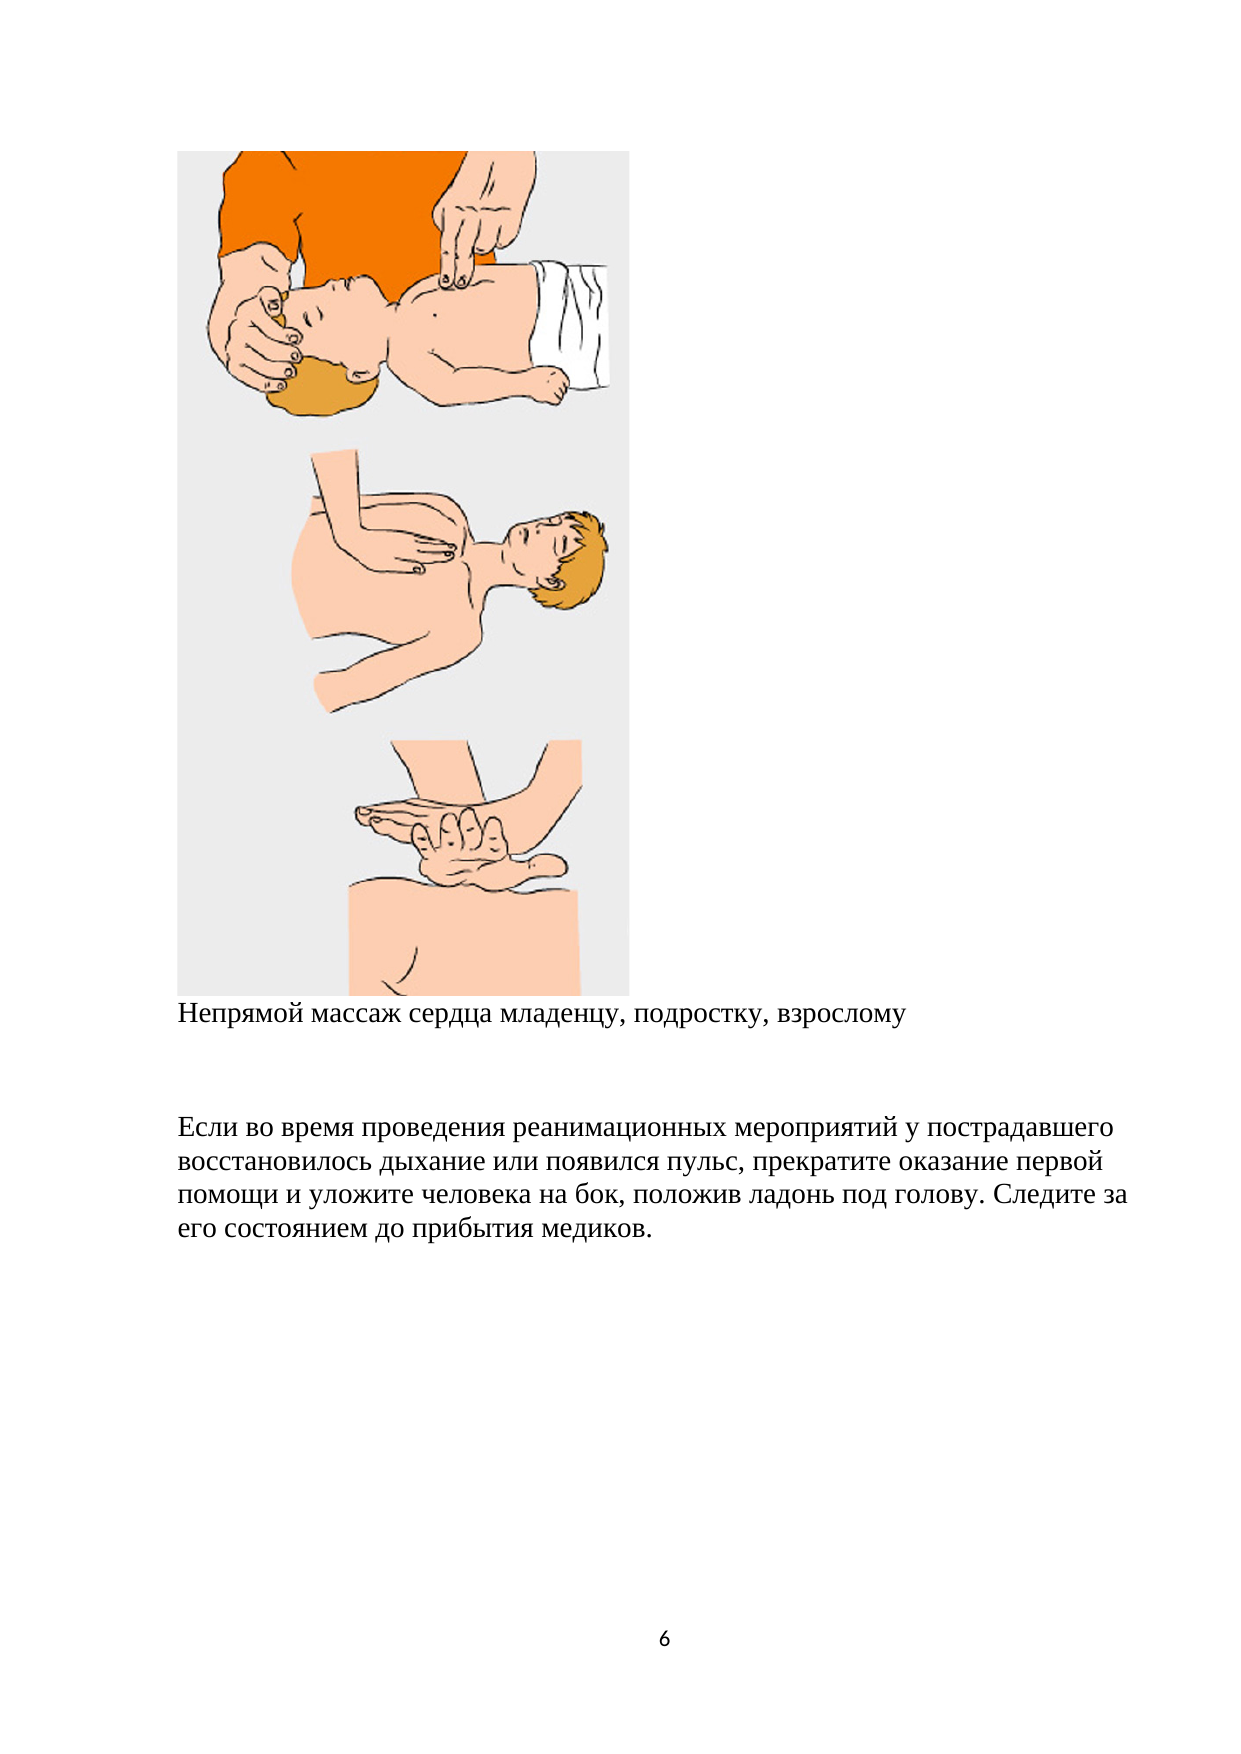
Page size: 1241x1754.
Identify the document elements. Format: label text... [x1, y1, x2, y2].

text Если во время проведения реанимационных мероприятий у пострадавшего восстановилось дыхание или появился пульс, прекратите оказание первой помощи и уложите человека на бок, положив ладонь под голову. Следите за его состоянием до прибытия медиков. [177, 1109, 1152, 1243]
text Непрямой массаж сердца младенцу, подростку, взрослому [177, 995, 1152, 1029]
picture [177, 151, 630, 996]
